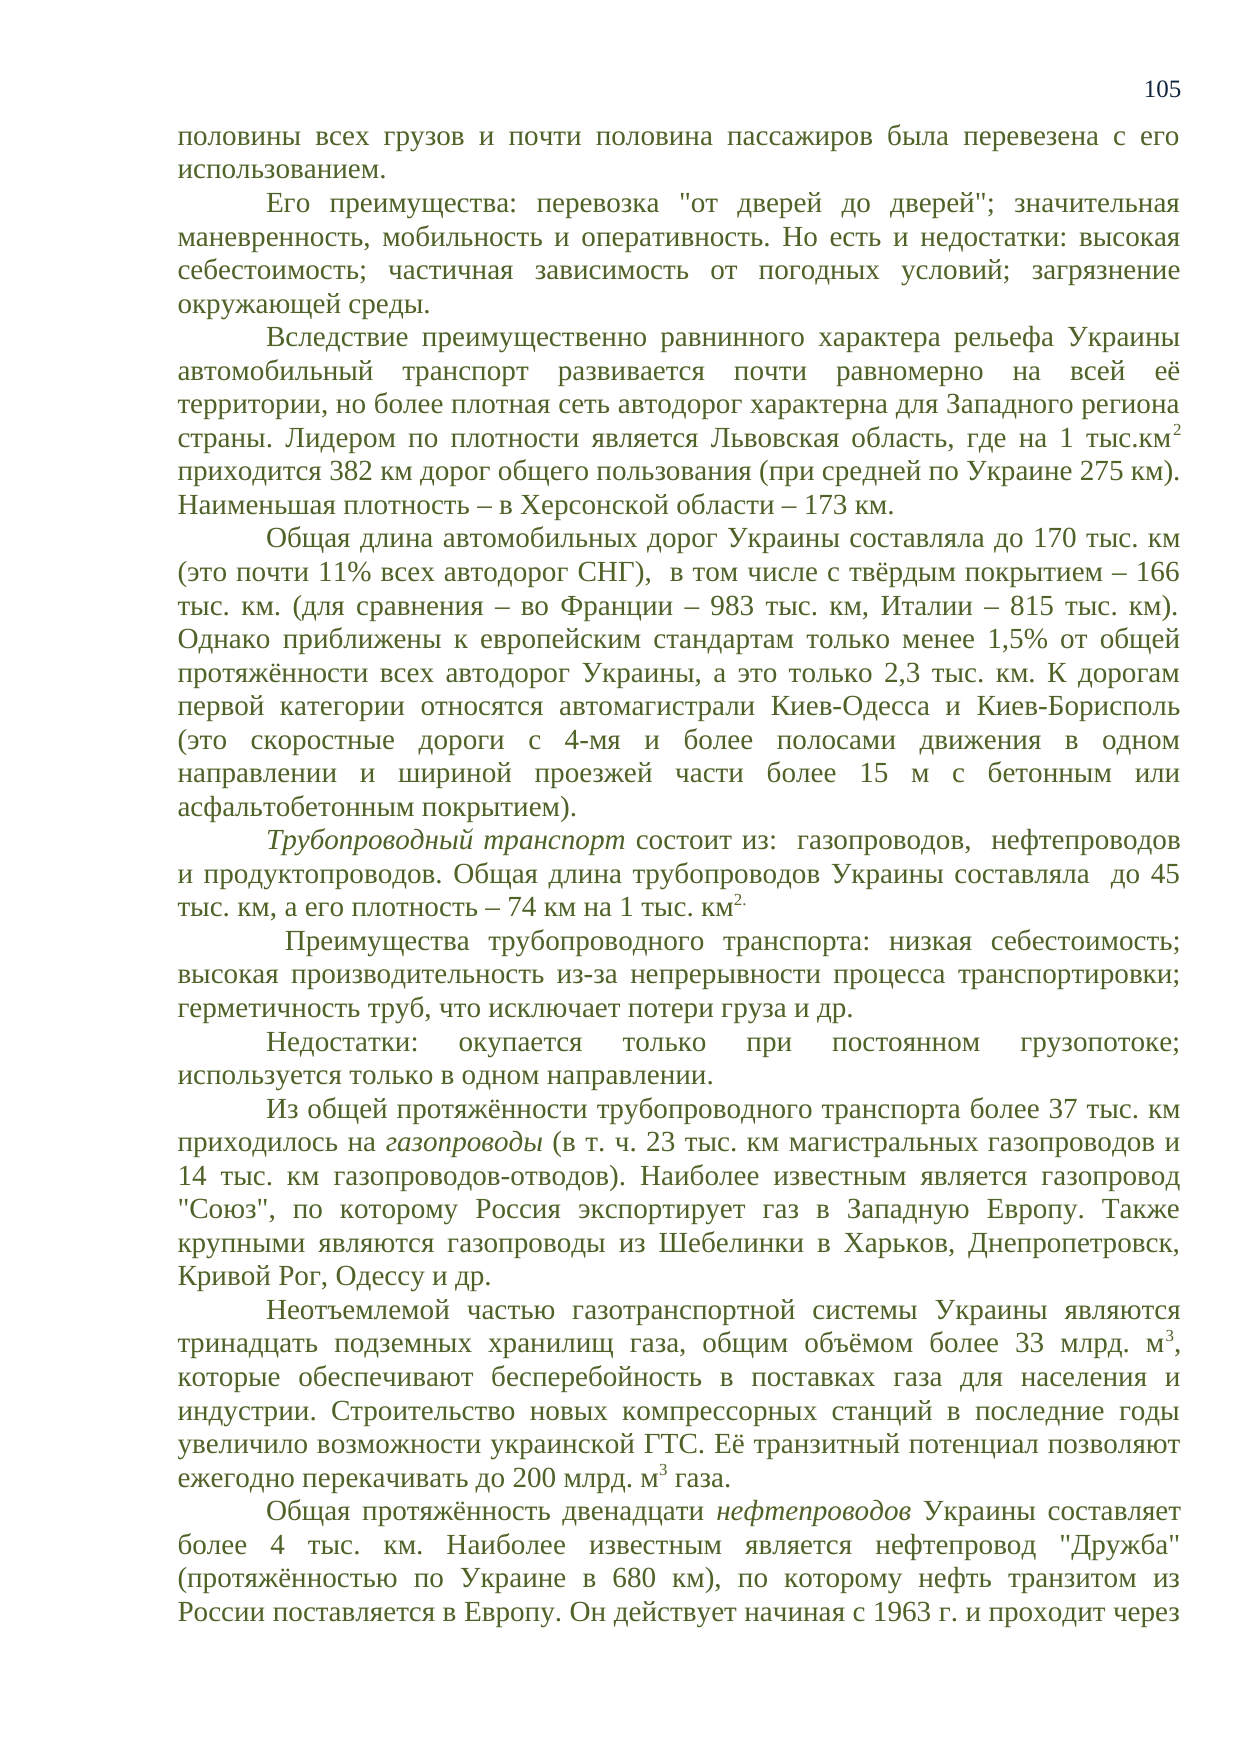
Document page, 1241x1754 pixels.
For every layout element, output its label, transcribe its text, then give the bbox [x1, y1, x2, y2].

text Неотъемлемой частью газотранспортной системы Украины являются тринадцать подземных хранилищ газа, общим объёмом более 33 млрд. м3, которые обеспечивают бесперебойность в поставках газа для населения и индустрии. Строительство новых компрессорных станций в последние годы увеличило возможности украинской ГТС. Её транзитный потенциал позволяют ежегодно перекачивать до 200 млрд. м3 газа. [177, 1292, 1181, 1493]
text Трубопроводный транспорт состоит из: газопроводов, нефтепроводов и продуктопроводов. Общая длина трубопроводов Украины составляла до 45 тыс. км, а его плотность – 74 км на 1 тыс. км2. [177, 822, 1181, 923]
text Его преимущества: перевозка "от дверей до дверей"; значительная маневренность, мобильность и оперативность. Но есть и недостатки: высокая себестоимость; частичная зависимость от погодных условий; загрязнение окружающей среды. [177, 185, 1181, 319]
text Из общей протяжённости трубопроводного транспорта более 37 тыс. км приходилось на газопроводы (в т. ч. 23 тыс. км магистральных газопроводов и 14 тыс. км газопроводов-отводов). Наиболее известным является газопровод "Союз", по которому Россия экспортирует газ в Западную Европу. Также крупными являются газопроводы из Шебелинки в Харьков, Днепропетровск, Кривой Рог, Одессу и др. [177, 1091, 1181, 1292]
text Недостатки: окупается только при постоянном грузопотоке; используется только в одном направлении. [177, 1024, 1181, 1091]
text Вследствие преимущественно равнинного характера рельефа Украины автомобильный транспорт развивается почти равномерно на всей её территории, но более плотная сеть автодорог характерна для Западного региона страны. Лидером по плотности является Львовская область, где на 1 тыс.км2 приходится 382 км дорог общего пользования (при средней по Украине 275 км). Наименьшая плотность – в Херсонской области – 173 км. [177, 319, 1181, 521]
text Преимущества трубопроводного транспорта: низкая себестоимость; высокая производительность из-за непрерывности процесса транспортировки; герметичность труб, что исключает потери груза и др. [177, 923, 1181, 1024]
text Общая длина автомобильных дорог Украины составляла до 170 тыс. км (это почти 11% всех автодорог СНГ), в том числе с твёрдым покрытием – 166 тыс. км. (для сравнения – во Франции – 983 тыс. км, Италии – 815 тыс. км). Однако приближены к европейским стандартам только менее 1,5% от общей протяжённости всех автодорог Украины, а это только 2,3 тыс. км. К дорогам первой категории относятся автомагистрали Киев-Одесса и Киев-Борисполь (это скоростные дороги с 4-мя и более полосами движения в одном направлении и шириной проезжей части более 15 м с бетонным или асфальтобетонным покрытием). [177, 521, 1181, 822]
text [177, 118, 1181, 185]
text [177, 1493, 1181, 1627]
